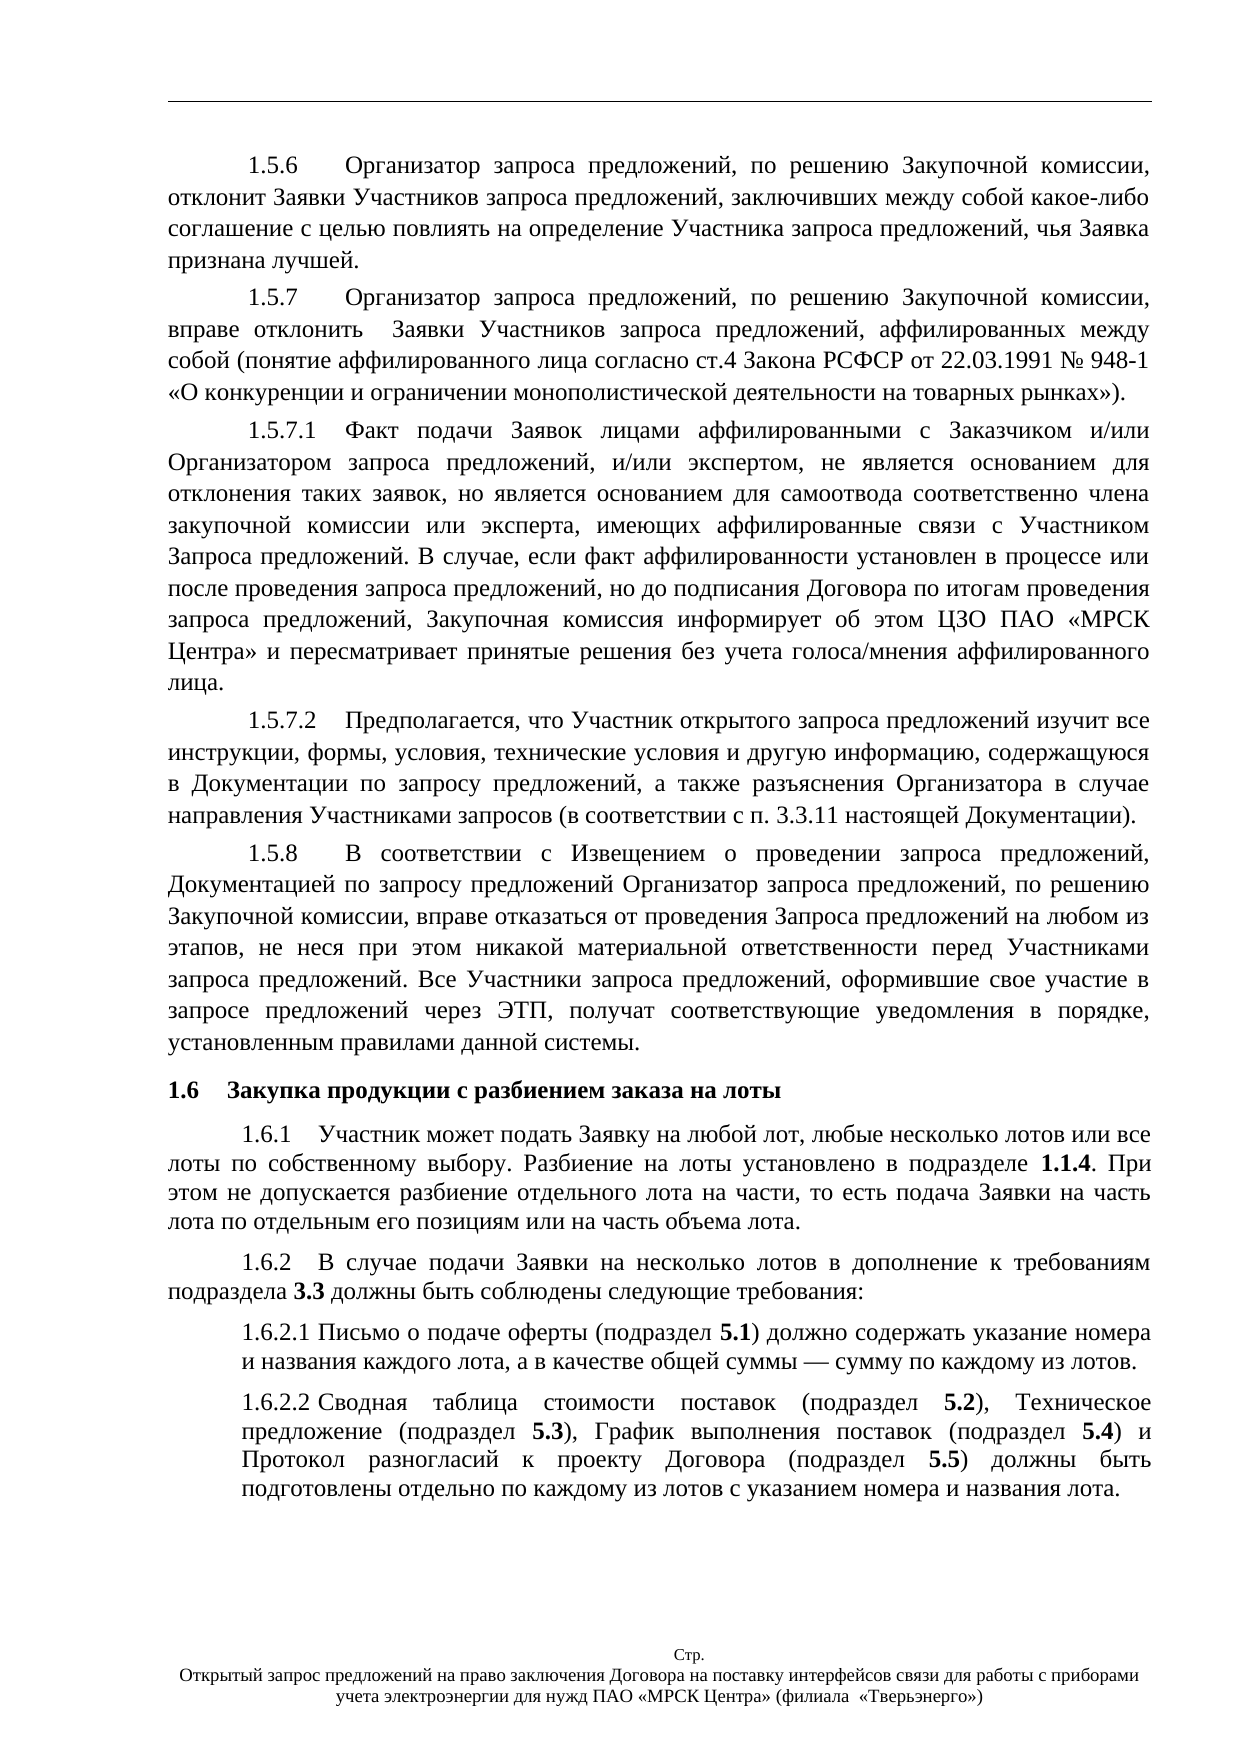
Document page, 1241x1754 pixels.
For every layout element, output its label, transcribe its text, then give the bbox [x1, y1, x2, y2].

subtitle Сводная таблица стоимости поставок (подраздел 5.2), Техническое предложение (подраздел 5.3), График выполнения поставок (подраздел 5.4) и Протокол разногласий к проекту Договора (подраздел 5.5) должны быть подготовлены отдельно по каждому из лотов с указанием номера и названия лота. [241, 1387, 1152, 1502]
subtitle Участник может подать Заявку на любой лот, любые несколько лотов или все лоты по собственному выбору. Разбиение на лоты установлено в подразделе 1.1.4. При этом не допускается разбиение отдельного лота на части, то есть подача Заявки на часть лота по отдельным его позициям или на часть объема лота. [168, 1119, 1152, 1234]
list Предполагается, что Участник открытого запроса предложений изучит все инструкции, формы, условия, технические условия и другую информацию, содержащуюся в Документации по запросу предложений, а также разъяснения Организатора в случае направления Участниками запросов (в соответствии с п. 3.3.11 настоящей Документации). [168, 705, 1150, 829]
list Организатор запроса предложений, по решению Закупочной комиссии, отклонит Заявки Участников запроса предложений, заключивших между собой какое-либо соглашение с целью повлиять на определение Участника запроса предложений, чья Заявка признана лучшей. [168, 150, 1150, 273]
subtitle Письмо о подаче оферты (подраздел 5.1) должно содержать указание номера и названия каждого лота, а в качестве общей суммы — сумму по каждому из лотов. [241, 1317, 1152, 1374]
list В соответствии с Извещением о проведении запроса предложений, Документацией по запросу предложений Организатор запроса предложений, по решению Закупочной комиссии, вправе отказаться от проведения Запроса предложений на любом из этапов, не неся при этом никакой материальной ответственности перед Участниками запроса предложений. Все Участники запроса предложений, оформившие свое участие в запросе предложений через ЭТП, получат соответствующие уведомления в порядке, установленным правилами данной системы. [168, 838, 1150, 1056]
subtitle В случае подачи Заявки на несколько лотов в дополнение к требованиям подраздела 3.3 должны быть соблюдены следующие требования: [168, 1247, 1152, 1304]
subtitle Закупка продукции с разбиением заказа на лоты [168, 1075, 1152, 1104]
list Факт подачи Заявок лицами аффилированными с Заказчиком и/или Организатором запроса предложений, и/или экспертом, не является основанием для отклонения таких заявок, но является основанием для самоотвода соответственно члена закупочной комиссии или эксперта, имеющих аффилированные связи с Участником Запроса предложений. В случае, если факт аффилированности установлен в процессе или после проведения запроса предложений, но до подписания Договора по итогам проведения запроса предложений, Закупочная комиссия информирует об этом ЦЗО ПАО «МРСК Центра» и пересматривает принятые решения без учета голоса/мнения аффилированного лица. [168, 415, 1150, 696]
list Организатор запроса предложений, по решению Закупочной комиссии, вправе отклонить Заявки Участников запроса предложений, аффилированных между собой (понятие аффилированного лица согласно ст.4 Закона РСФСР от 22.03.1991 № 948-1 «О конкуренции и ограничении монополистической деятельности на товарных рынках»). [168, 282, 1150, 406]
